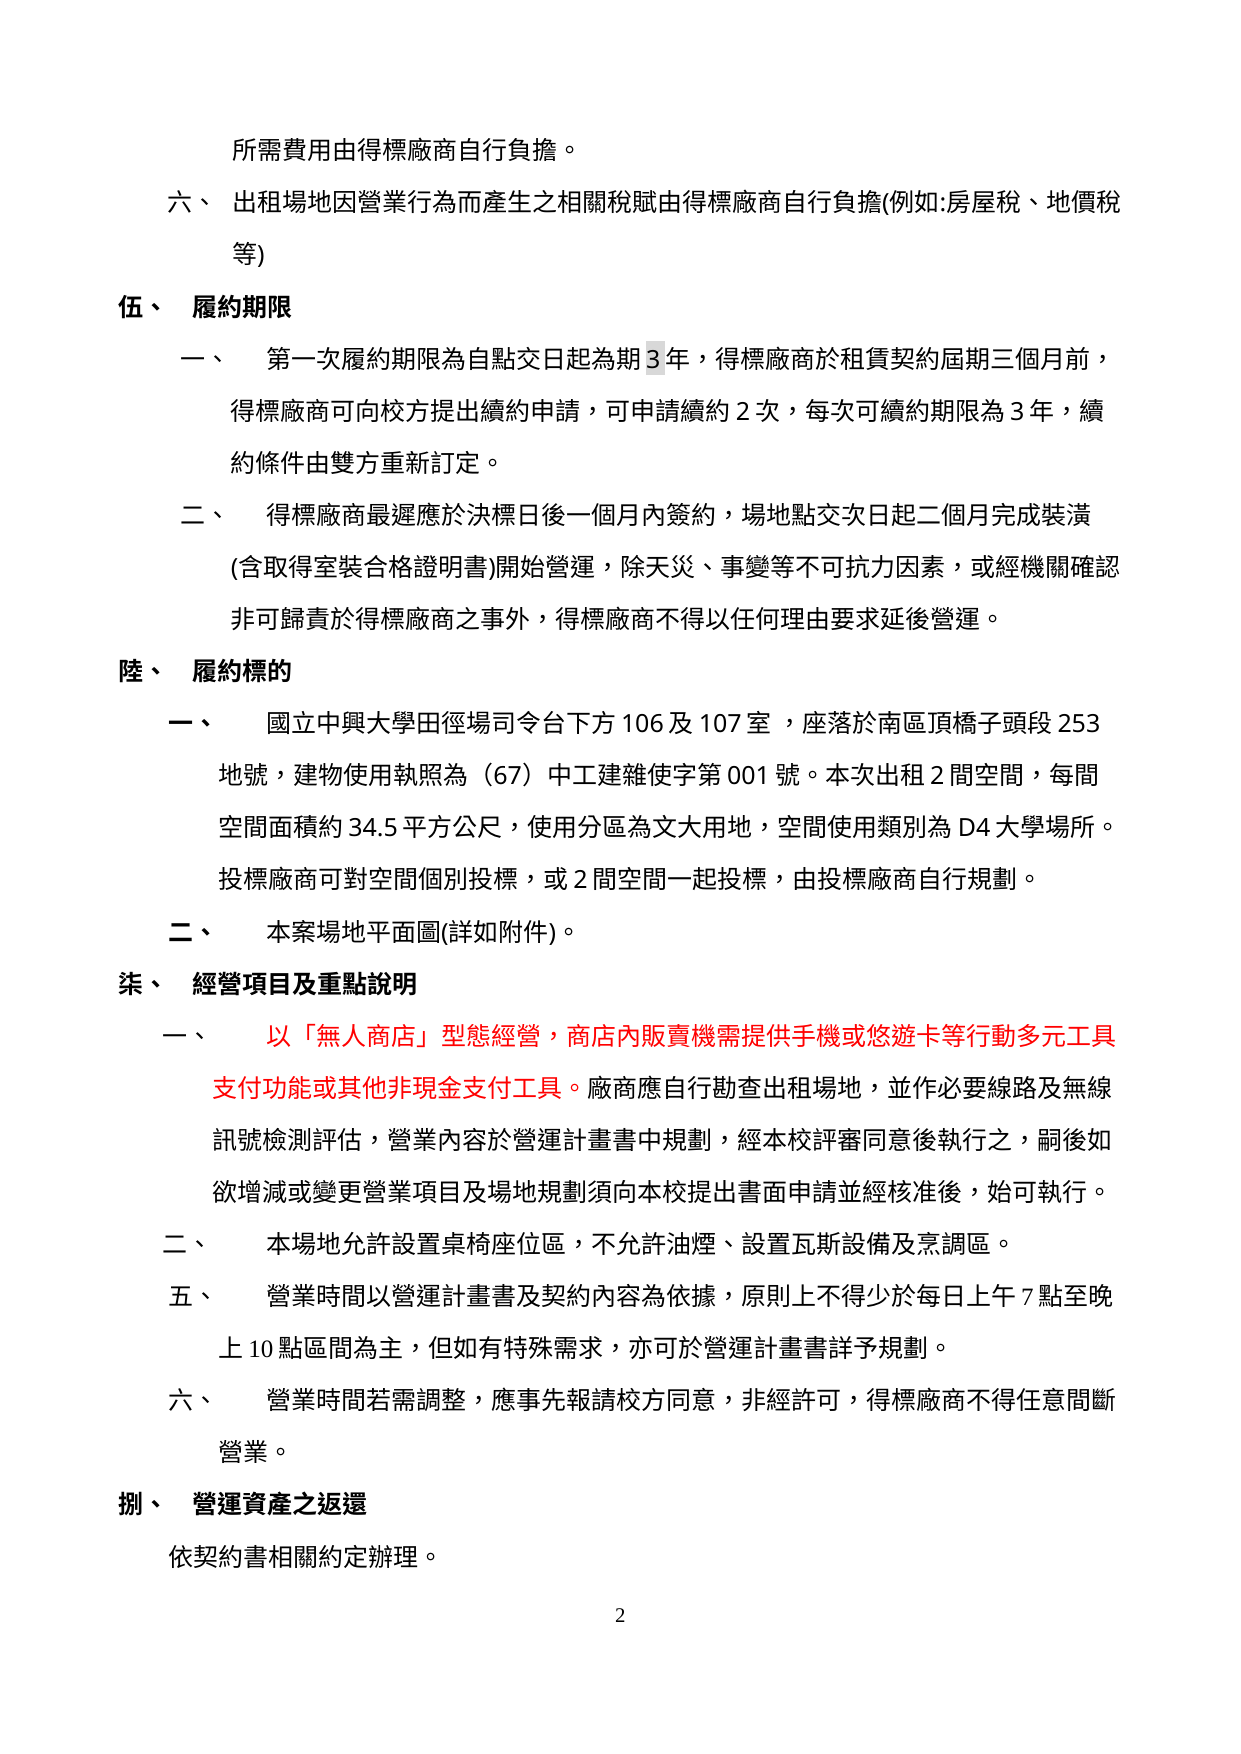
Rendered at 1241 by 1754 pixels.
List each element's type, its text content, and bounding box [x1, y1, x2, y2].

list 本案場地平面圖(詳如附件)。 [168, 899, 1122, 951]
list 營業時間以營運計畫書及契約內容為依據，原則上不得少於每日上午7點至晚上10點區間為主，但如有特殊需求，亦可於營運計畫書詳予規劃。 [168, 1264, 1122, 1368]
list 本場地允許設置桌椅座位區，不允許油煙、設置瓦斯設備及烹調區。 [162, 1212, 1122, 1264]
list 營業時間若需調整，應事先報請校方同意，非經許可，得標廠商不得任意間斷營業。 [168, 1368, 1122, 1472]
list 第一次履約期限為自點交日起為期3年，得標廠商於租賃契約屆期三個月前，得標廠商可向校方提出續約申請，可申請續約2次，每次可續約期限為3年，續約條件由雙方重新訂定。 [181, 326, 1122, 483]
list 經營項目及重點說明 [118, 951, 1122, 1003]
list 以「無人商店」型態經營，商店內販賣機需提供手機或悠遊卡等行動多元工具支付功能或其他非現金支付工具。廠商應自行勘查出租場地，並作必要線路及無線訊號檢測評估，營業內容於營運計畫書中規劃，經本校評審同意後執行之，嗣後如欲增減或變更營業項目及場地規劃須向本校提出書面申請並經核准後，始可執行。 [162, 1003, 1122, 1212]
list 國立中興大學田徑場司令台下方106及107室 ，座落於南區頂橋子頭段253地號，建物使用執照為（67）中工建雜使字第001號。本次出租2間空間，每間空間面積約34.5平方公尺，使用分區為文大用地，空間使用類別為D4大學場所。投標廠商可對空間個別投標，或2間空間一起投標，由投標廠商自行規劃。 [168, 691, 1122, 899]
list 營運資產之返還 [118, 1472, 1122, 1524]
list 出租場地因營業行為而產生之相關稅賦由得標廠商自行負擔(例如:房屋稅、地價稅等) [168, 170, 1122, 274]
list 依契約書相關約定辦理。 [168, 1524, 1122, 1576]
list 履約標的 [118, 639, 1122, 691]
list 履約期限 [118, 274, 1122, 326]
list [168, 118, 1122, 170]
list 得標廠商最遲應於決標日後一個月內簽約，場地點交次日起二個月完成裝潢(含取得室裝合格證明書)開始營運，除天災、事變等不可抗力因素，或經機關確認非可歸責於得標廠商之事外，得標廠商不得以任何理由要求延後營運。 [181, 483, 1122, 639]
